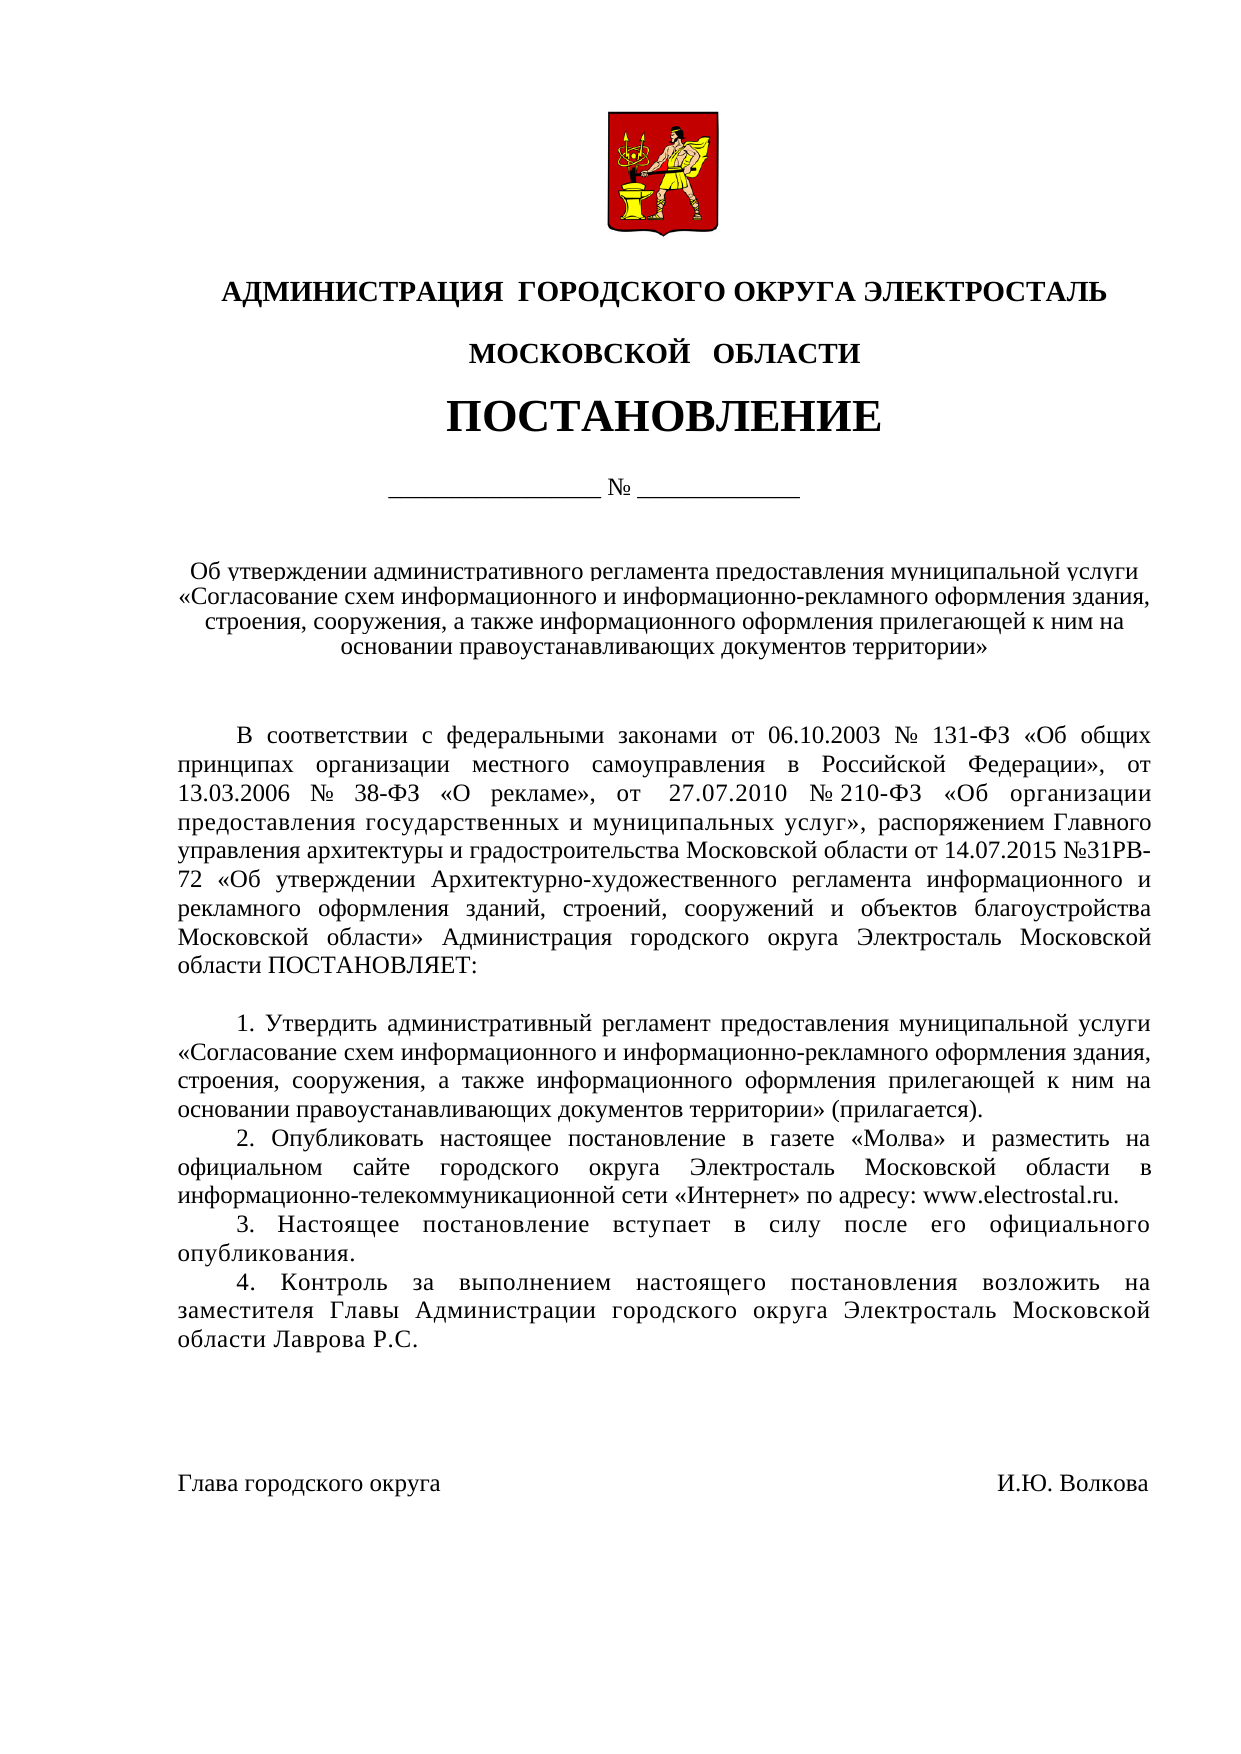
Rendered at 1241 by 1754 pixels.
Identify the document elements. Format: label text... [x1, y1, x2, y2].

text _________________ № _____________ [0, 472, 1152, 501]
text АДМИНИСТРАЦИЯ ГОРОДСКОГО ОКРУГА ЭЛЕКТРОСТАЛЬ [177, 274, 1152, 308]
text 3. Настоящее постановление вступает в силу после его официального опубликования. [177, 1209, 1152, 1267]
text ПОСТАНОВЛЕНИЕ [177, 389, 1152, 441]
picture [597, 103, 732, 241]
text Об утверждении административного регламента предоставления муниципальной услуги «Согласование схем информационного и информационно-рекламного оформления здания, строения, сооружения, а также информационного оформления прилегающей к ним на основании правоустанавливающих документов территории» [177, 559, 1152, 659]
text МОСКОВСКОЙ ОБЛАСТИ [177, 336, 1152, 369]
text Глава городского округа И.Ю. Волкова [177, 1468, 1152, 1497]
text В соответствии с федеральными законами от 06.10.2003 № 131-ФЗ «Об общих принципах организации местного самоуправления в Российской Федерации», от 13.03.2006 № 38-ФЗ «О рекламе», от 27.07.2010 № 210-ФЗ «Об организации предоставления государственных и муниципальных услуг», распоряжением Главного управления архитектуры и градостроительства Московской области от 14.07.2015 №31РВ-72 «Об утверждении Архитектурно-художественного регламента информационного и рекламного оформления зданий, строений, сооружений и объектов благоустройства Московской области» Администрация городского округа Электросталь Московской области ПОСТАНОВЛЯЕТ: [177, 720, 1152, 979]
text 2. Опубликовать настоящее постановление в газете «Молва» и разместить на официальном сайте городского округа Электросталь Московской области в информационно-телекоммуникационной сети «Интернет» по адресу: www.electrostal.ru. [177, 1123, 1152, 1209]
text 1. Утвердить административный регламент предоставления муниципальной услуги «Согласование схем информационного и информационно-рекламного оформления здания, строения, сооружения, а также информационного оформления прилегающей к ним на основании правоустанавливающих документов территории» (прилагается). [177, 1008, 1152, 1037]
text 4. Контроль за выполнением настоящего постановления возложить на заместителя Главы Администрации городского округа Электросталь Московской области Лаврова Р.С. [177, 1267, 1152, 1353]
